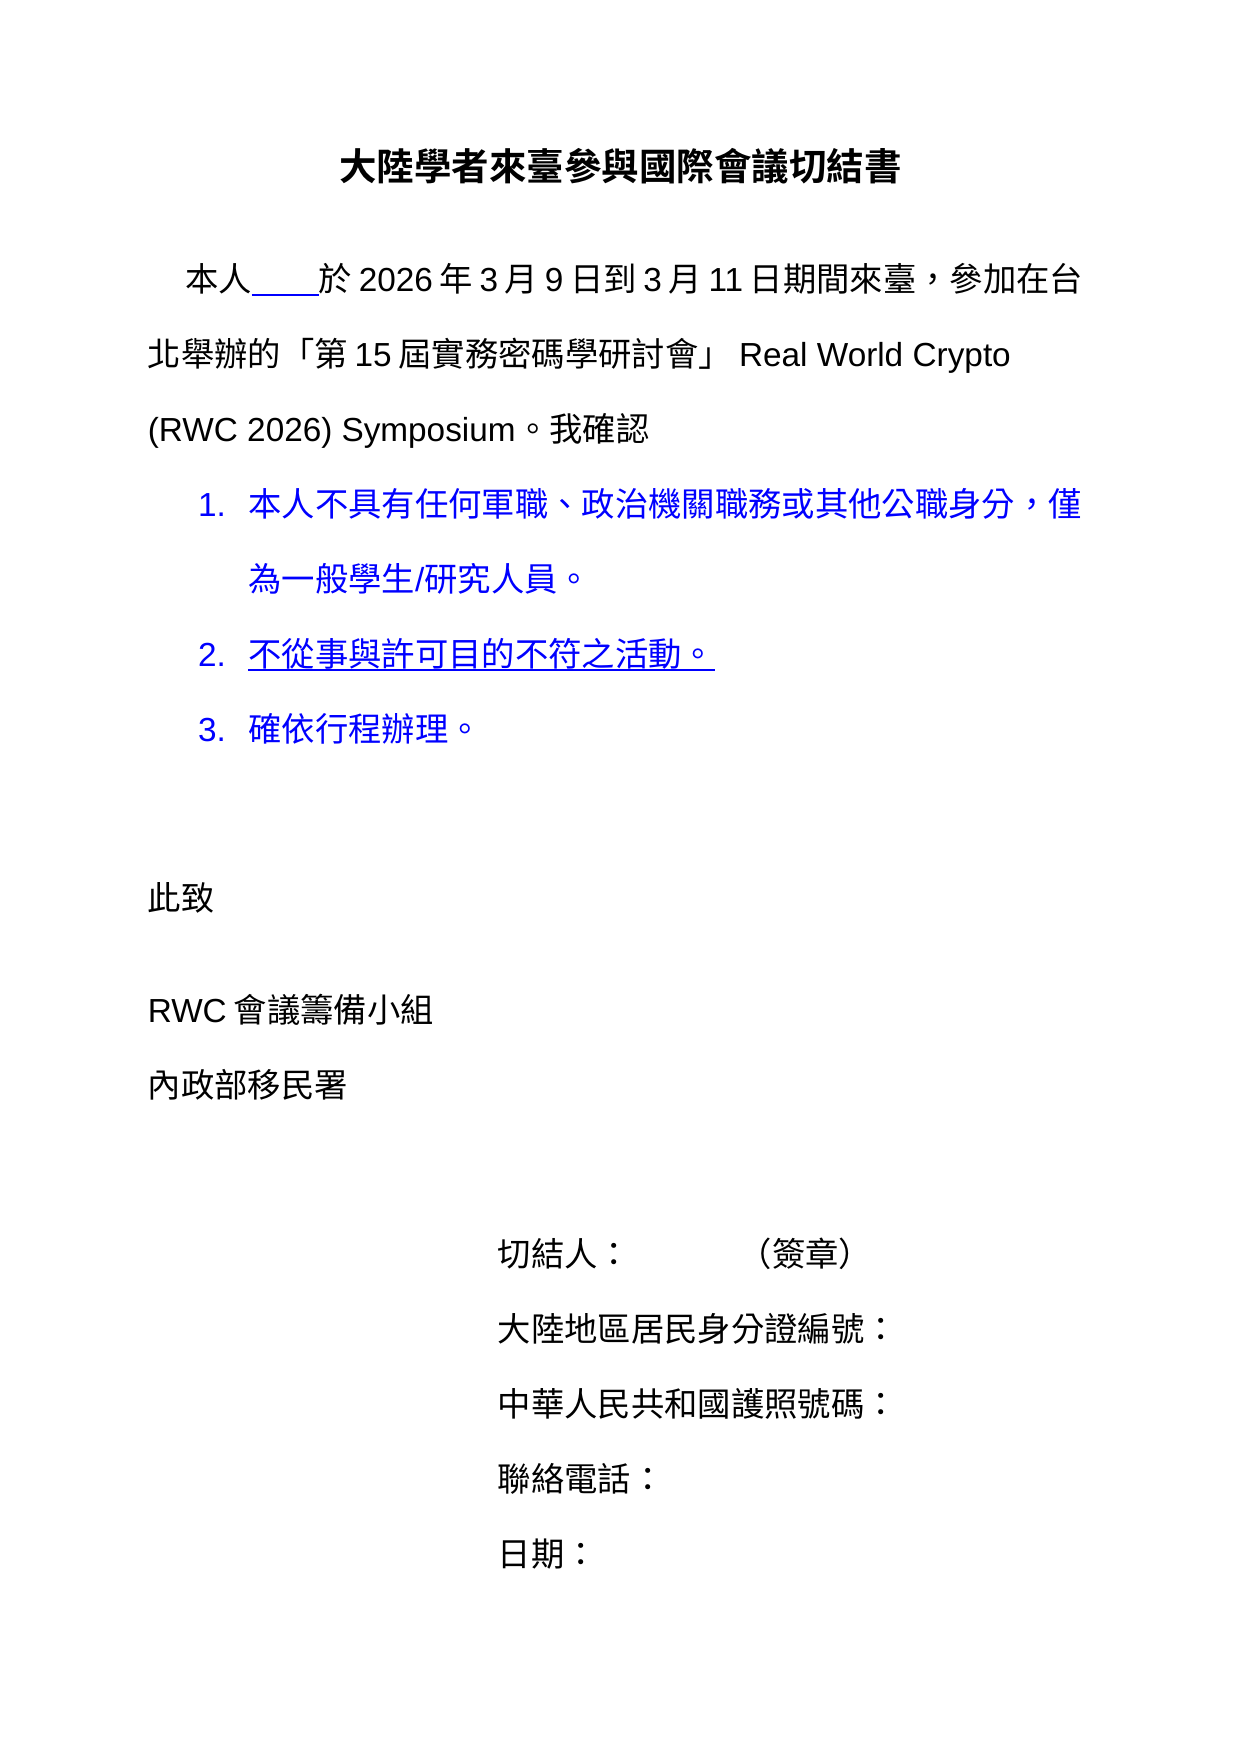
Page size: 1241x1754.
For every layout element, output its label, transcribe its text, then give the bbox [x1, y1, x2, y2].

list 不從事與許可目的不符之活動。 [198, 614, 1092, 689]
text 切結人： （簽章） [498, 1214, 1092, 1289]
text 聯絡電話： [498, 1439, 1092, 1514]
text 內政部移民署 [148, 1046, 1092, 1121]
text 本人 於2026年3月9日到3月11日期間來臺，參加在台北舉辦的「第15屆實務密碼學研討會」 Real World Crypto (RWC 2026) Symposium。我確認 [148, 239, 1092, 464]
text 大陸地區居民身分證編號： [498, 1289, 1092, 1364]
text RWC會議籌備小組 [148, 971, 1092, 1046]
list 確依行程辦理。 [198, 689, 1092, 764]
text 中華人民共和國護照號碼： [498, 1364, 1092, 1439]
list 本人不具有任何軍職、政治機關職務或其他公職身分，僅為一般學生/研究人員。 [198, 464, 1092, 614]
text 此致 [148, 858, 1092, 933]
text 大陸學者來臺參與國際會議切結書 [148, 127, 1092, 202]
text 日期： [498, 1514, 1092, 1589]
